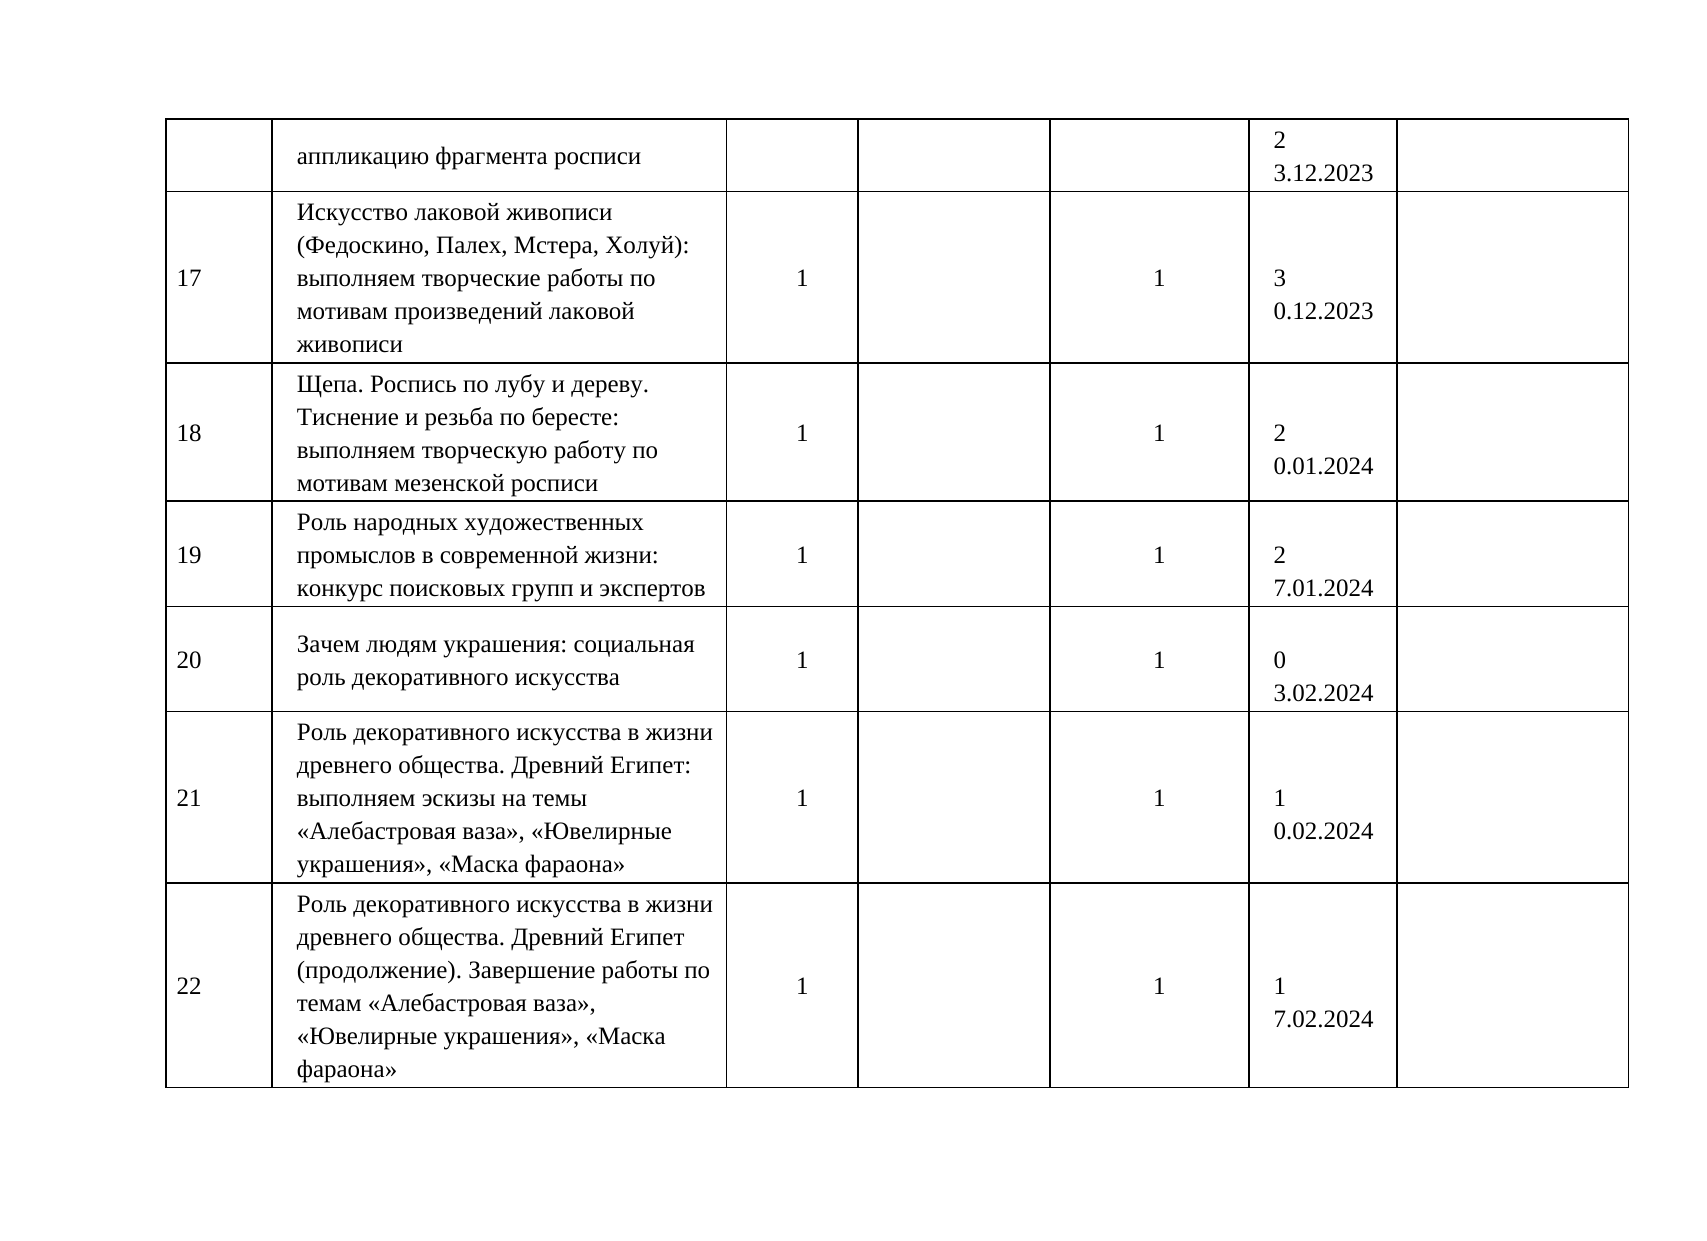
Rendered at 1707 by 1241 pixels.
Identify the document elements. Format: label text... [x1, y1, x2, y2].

table_cell 1 [727, 192, 857, 362]
table_cell 17 [167, 192, 271, 362]
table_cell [273, 120, 726, 191]
table_cell [859, 884, 1049, 1086]
table_cell 1 [727, 502, 857, 606]
table_cell [1398, 364, 1628, 500]
table_cell [859, 120, 1049, 191]
table_cell [859, 607, 1049, 711]
table_cell [1398, 192, 1628, 362]
table_cell 1 [1051, 192, 1248, 362]
table_cell [1398, 502, 1628, 606]
table_cell 1 [1051, 120, 1248, 191]
table_cell 1 [1051, 712, 1248, 882]
table_cell Щепа. Роспись по лубу и дереву. Тиснение и резьба по бересте: выполняем творческую работу по мотивам мезенской росписи [273, 364, 726, 500]
table_cell [859, 192, 1049, 362]
table_cell [859, 364, 1049, 500]
table_cell [1398, 884, 1628, 1086]
table_cell [1398, 120, 1628, 191]
table_cell 16 [167, 120, 271, 191]
table_cell 22 [167, 884, 271, 1086]
table_cell [1398, 607, 1628, 711]
table_cell 20.01.2024 [1250, 364, 1396, 500]
table_cell 03.02.2024 [1250, 607, 1396, 711]
table_cell [859, 502, 1049, 606]
table_cell Роль декоративного искусства в жизни древнего общества. Древний Египет: выполняем эскизы на темы «Алебастровая ваза», «Ювелирные украшения», «Маска фараона» [273, 712, 726, 882]
table_cell [1398, 712, 1628, 882]
table_cell 19 [167, 502, 271, 606]
table_cell Искусство лаковой живописи (Федоскино, Палех, Мстера, Холуй): выполняем творческие работы по мотивам произведений лаковой живописи [273, 192, 726, 362]
table_cell Роль народных художественных промыслов в современной жизни: конкурс поисковых групп и экспертов [273, 502, 726, 606]
table_cell 10.02.2024 [1250, 712, 1396, 882]
table_cell 17.02.2024 [1250, 884, 1396, 1086]
table_cell 1 [727, 607, 857, 711]
table_cell 1 [727, 364, 857, 500]
table_cell 23.12.2023 [1250, 120, 1396, 191]
table_cell 21 [167, 712, 271, 882]
table_cell 18 [167, 364, 271, 500]
table_cell Роль декоративного искусства в жизни древнего общества. Древний Египет (продолжение). Завершение работы по темам «Алебастровая ваза», «Ювелирные украшения», «Маска фараона» [273, 884, 726, 1086]
table_cell 27.01.2024 [1250, 502, 1396, 606]
table_cell [859, 712, 1049, 882]
table_cell 1 [727, 712, 857, 882]
table_cell 30.12.2023 [1250, 192, 1396, 362]
table_cell 1 [727, 120, 857, 191]
table_cell 1 [1051, 502, 1248, 606]
table_cell 1 [1051, 607, 1248, 711]
table_cell 1 [1051, 884, 1248, 1086]
table_cell 1 [1051, 364, 1248, 500]
table_cell Зачем людям украшения: социальная роль декоративного искусства [273, 607, 726, 711]
table_cell 20 [167, 607, 271, 711]
table_cell 1 [727, 884, 857, 1086]
